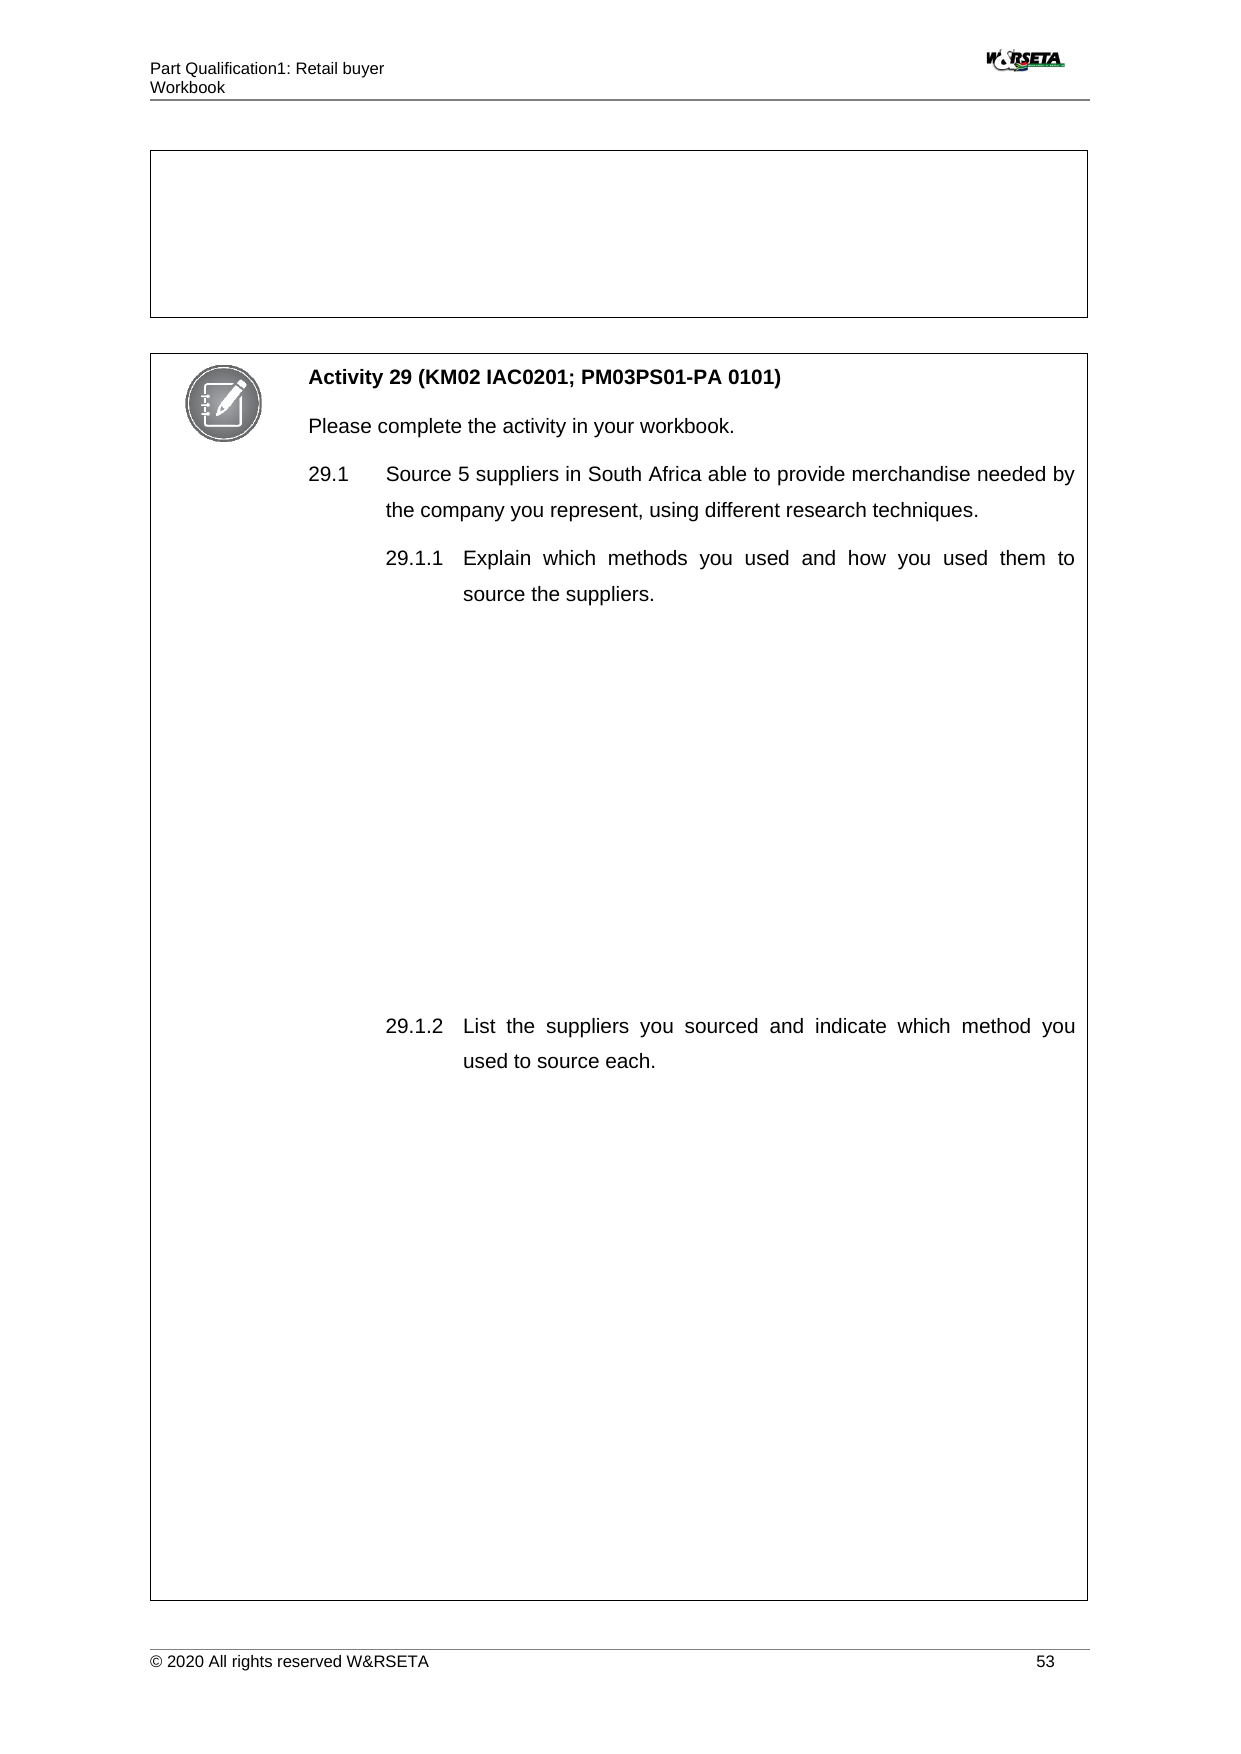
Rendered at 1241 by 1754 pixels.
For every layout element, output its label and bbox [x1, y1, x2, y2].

table_header [297, 151, 1087, 317]
table_header [151, 354, 296, 1600]
table_header [297, 354, 1087, 1600]
picture [185, 365, 262, 442]
table_header [151, 151, 296, 317]
picture [986, 49, 1065, 72]
